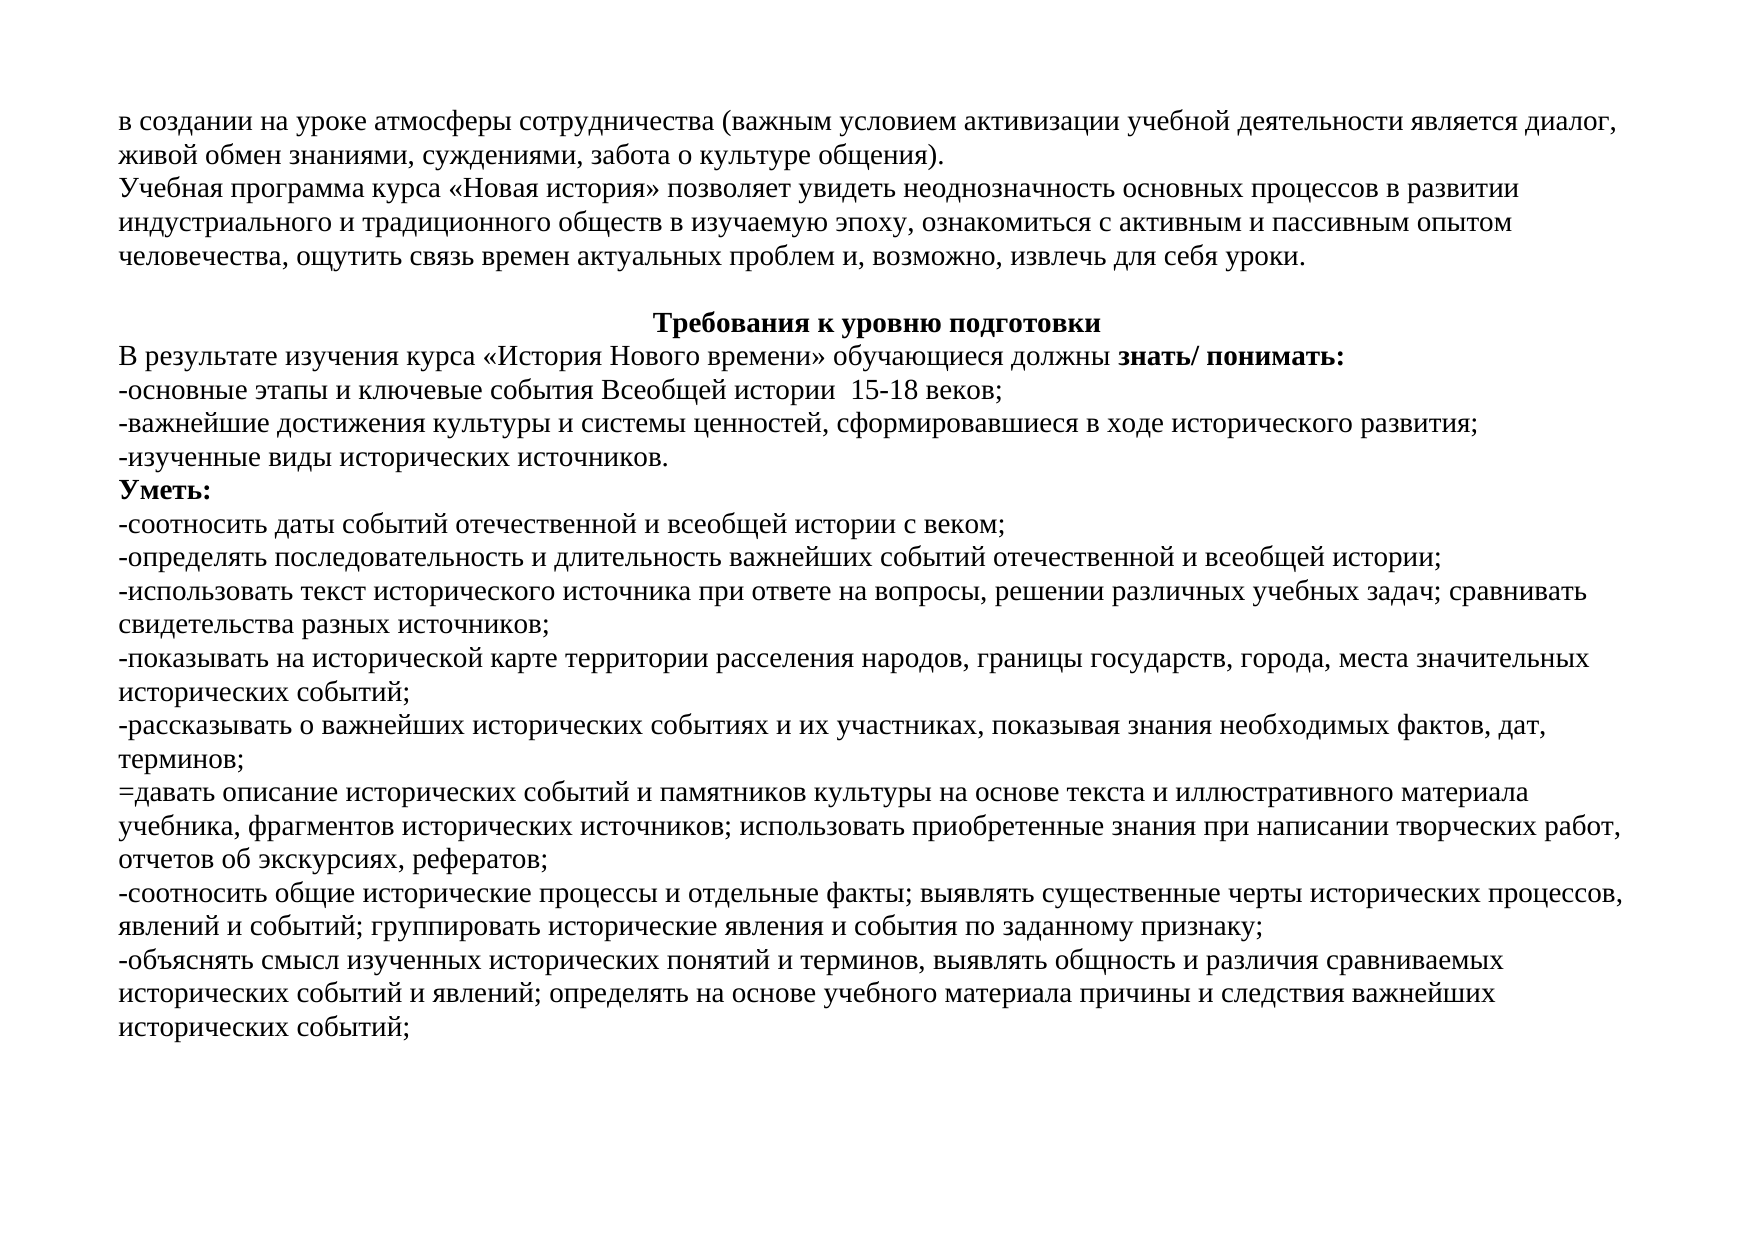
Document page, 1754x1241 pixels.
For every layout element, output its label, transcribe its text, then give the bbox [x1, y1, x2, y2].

text В результате изучения курса «История Нового времени» обучающиеся должны знать/ понимать: [118, 338, 1636, 372]
text -рассказывать о важнейших исторических событиях и их участниках, показывая знания необходимых фактов, дат, терминов; [118, 707, 1636, 774]
text -определять последовательность и длительность важнейших событий отечественной и всеобщей истории; [118, 539, 1636, 573]
text -соотносить общие исторические процессы и отдельные факты; выявлять существенные черты исторических процессов, явлений и событий; группировать исторические явления и события по заданному признаку; [118, 875, 1636, 942]
text =давать описание исторических событий и памятников культуры на основе текста и иллюстративного материала учебника, фрагментов исторических источников; использовать приобретенные знания при написании творческих работ, отчетов об экскурсиях, рефератов; [118, 774, 1636, 875]
text -важнейшие достижения культуры и системы ценностей, сформировавшиеся в ходе исторического развития; [118, 405, 1636, 439]
text -соотносить даты событий отечественной и всеобщей истории с веком; [118, 506, 1636, 539]
text -основные этапы и ключевые события Всеобщей истории 15-18 веков; [118, 372, 1636, 405]
text в создании на уроке атмосферы сотрудничества (важным условием активизации учебной деятельности является диалог, живой обмен знаниями, суждениями, забота о культуре общения). [118, 103, 1636, 171]
text -использовать текст исторического источника при ответе на вопросы, решении различных учебных задач; сравнивать свидетельства разных источников; [118, 573, 1636, 640]
text Учебная программа курса «Новая история» позволяет увидеть неоднозначность основных процессов в развитии индустриального и традиционного обществ в изучаемую эпоху, ознакомиться с активным и пассивным опытом человечества, ощутить связь времен актуальных проблем и, возможно, извлечь для себя уроки. [118, 171, 1636, 271]
text -показывать на исторической карте территории расселения народов, границы государств, города, места значительных исторических событий; [118, 640, 1636, 707]
text -объяснять смысл изученных исторических понятий и терминов, выявлять общность и различия сравниваемых исторических событий и явлений; определять на основе учебного материала причины и следствия важнейших исторических событий; [118, 942, 1636, 1043]
text Уметь: [118, 472, 1636, 506]
text -изученные виды исторических источников. [118, 439, 1636, 472]
text Требования к уровню подготовки [118, 305, 1636, 338]
